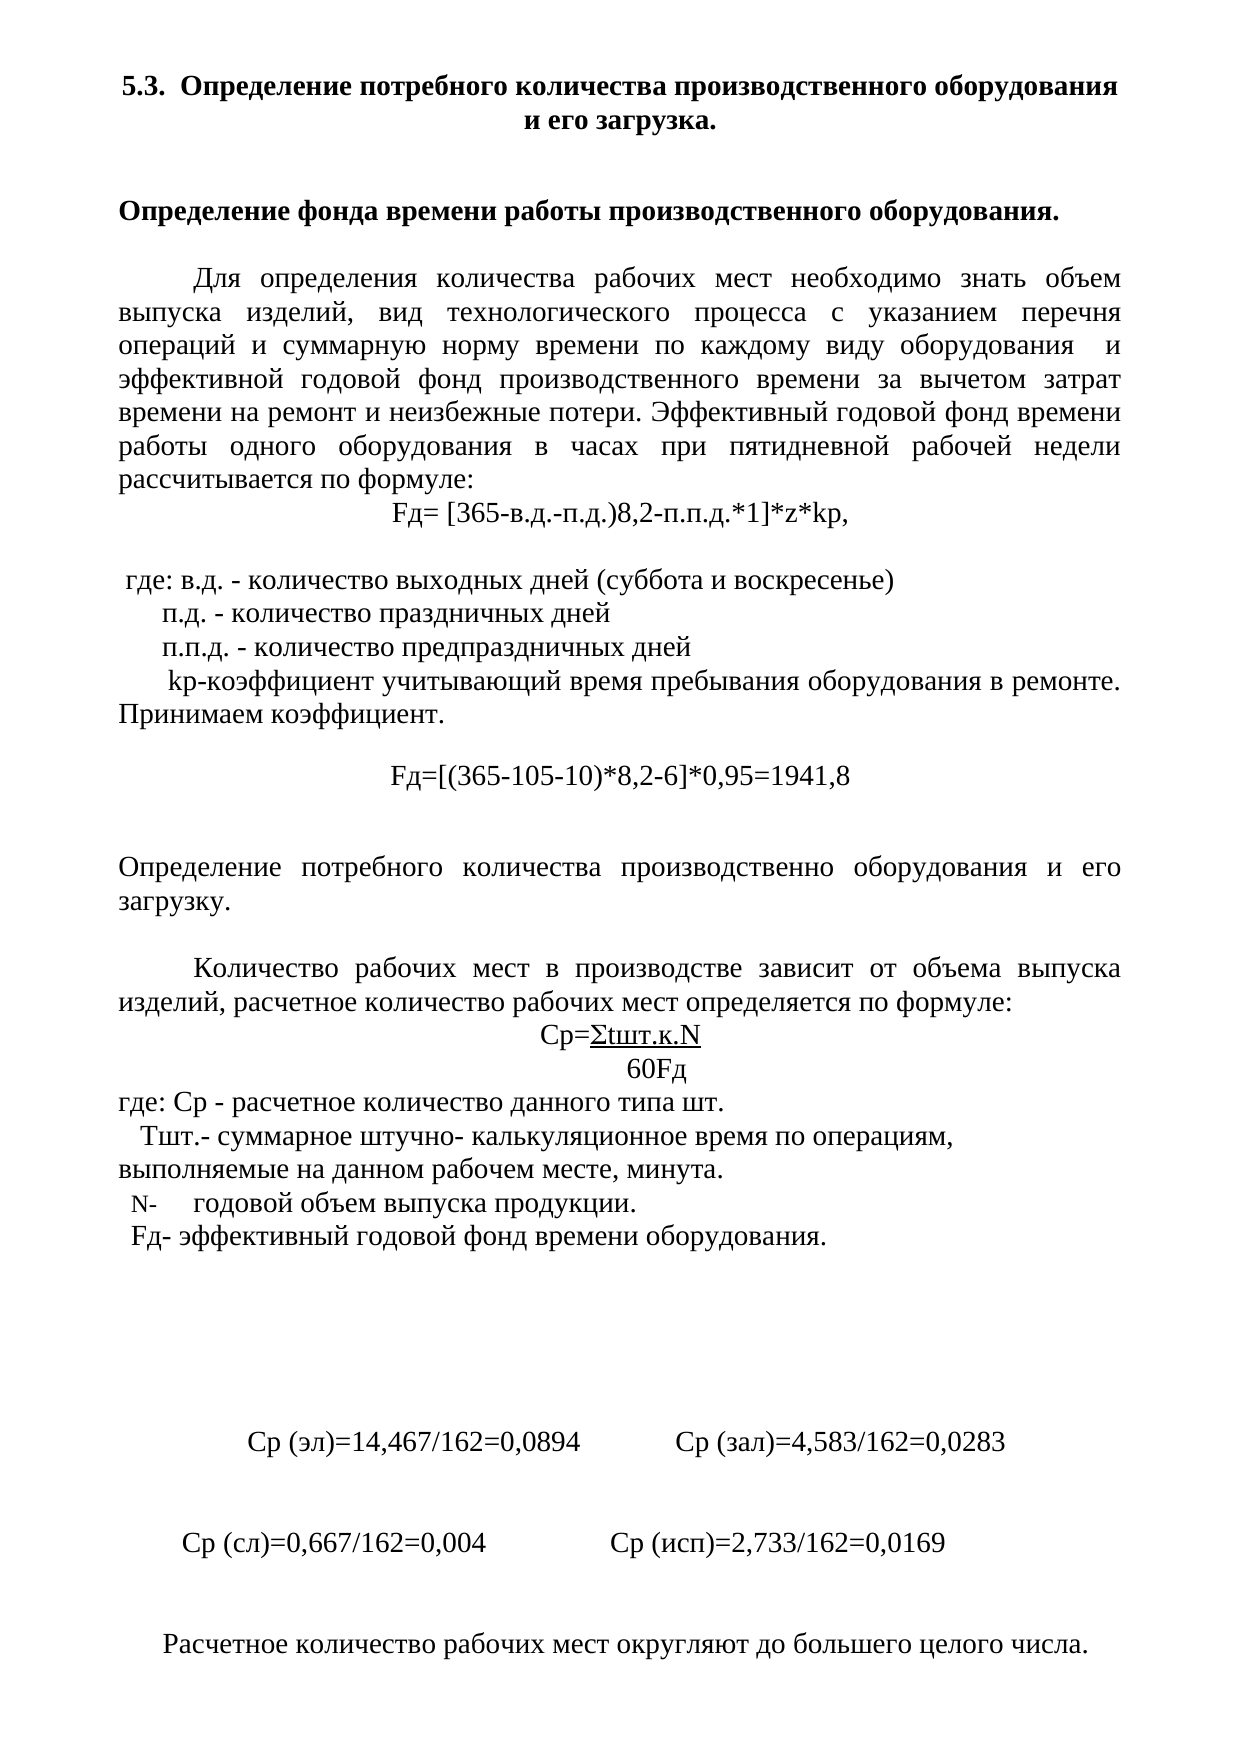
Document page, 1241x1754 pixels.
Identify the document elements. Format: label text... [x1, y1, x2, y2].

list годовой объем выпуска продукции. [131, 1185, 1122, 1218]
text 5.3. Определение потребного количества производственного оборудования и его загрузка. [118, 68, 1122, 136]
text п.п.д. - количество предпраздничных дней [118, 629, 1122, 663]
text Fд= [365-в.д.-п.д.)8,2-п.п.д.*1]*z*kр, [118, 495, 1122, 528]
text kр-коэффициент учитывающий время пребывания оборудования в ремонте. Принимаем коэффициент. [118, 663, 1122, 730]
text п.д. - количество праздничных дней [118, 596, 1122, 629]
text Fд- эффективный годовой фонд времени оборудования. [131, 1218, 1122, 1252]
text Расчетное количество рабочих мест округляют до большего целого числа. [118, 1626, 1122, 1659]
text Ср (эл)=14,467/162=0,0894 Ср (зал)=4,583/162=0,0283 [131, 1424, 1122, 1458]
text Определение потребного количества производственно оборудования и его загрузку. [118, 849, 1122, 917]
text где: Ср - расчетное количество данного типа шт. [118, 1084, 1122, 1118]
text Fд=[(365-105-10)*8,2-6]*0,95=1941,8 [118, 758, 1122, 792]
text Определение фонда времени работы производственного оборудования. [118, 193, 1122, 227]
text Ср (сл)=0,667/162=0,004 Ср (исп)=2,733/162=0,0169 [131, 1525, 1122, 1559]
text Tшт.- суммарное штучно- калькуляционное время по операциям, выполняемые на данном рабочем месте, минута. [118, 1118, 1122, 1185]
text где: в.д. - количество выходных дней (суббота и воскресенье) [118, 562, 1122, 596]
text Ср=tшт.к.N [118, 1017, 1122, 1051]
text Количество рабочих мест в производстве зависит от объема выпуска изделий, расчетное количество рабочих мест определяется по формуле: [118, 950, 1122, 1017]
text 60Fд [118, 1051, 1122, 1084]
text Для определения количества рабочих мест необходимо знать объем выпуска изделий, вид технологического процесса с указанием перечня операций и суммарную норму времени по каждому виду оборудования и эффективной годовой фонд производственного времени за вычетом затрат времени на ремонт и неизбежные потери. Эффективный годовой фонд времени работы одного оборудования в часах при пятидневной рабочей недели рассчитывается по формуле: [118, 260, 1122, 495]
